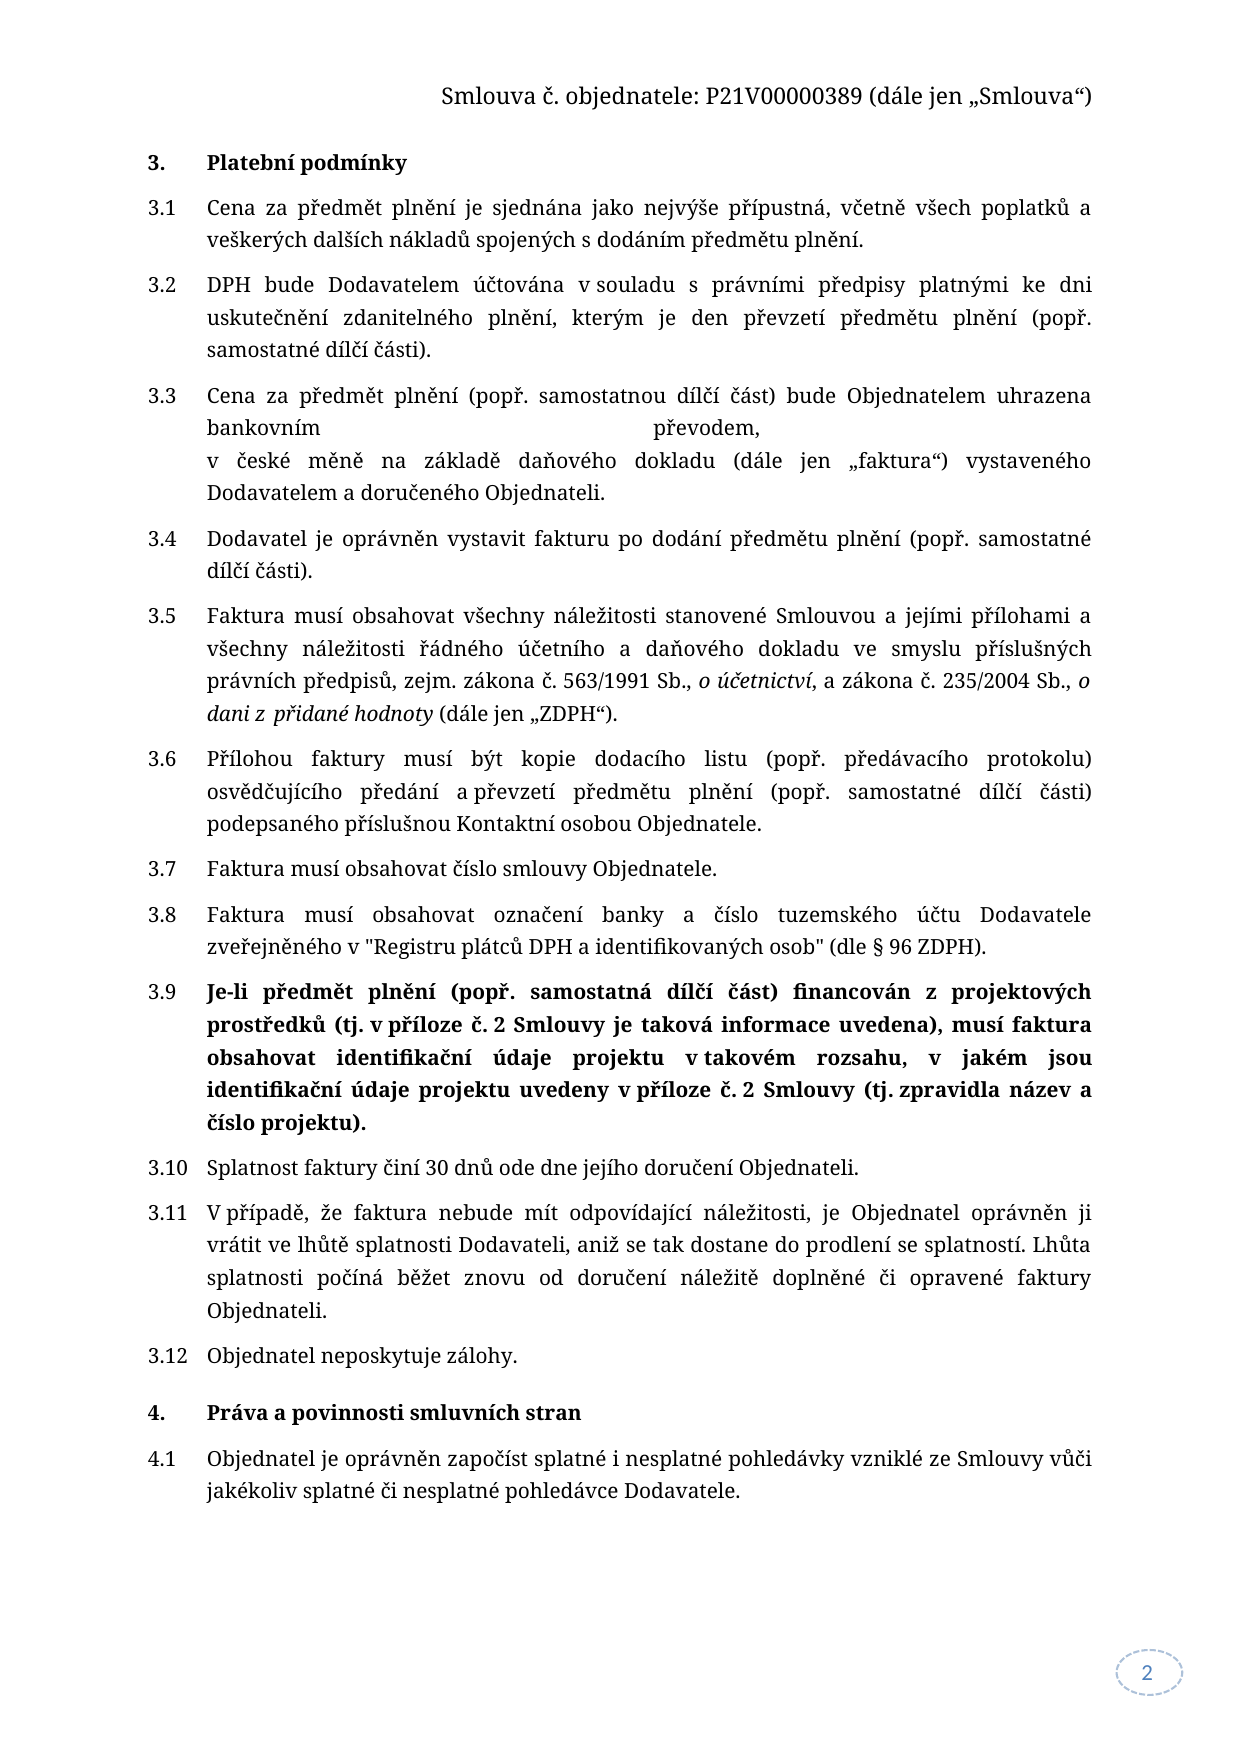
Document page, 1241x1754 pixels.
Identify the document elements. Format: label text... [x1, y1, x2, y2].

list Faktura musí obsahovat všechny náležitosti stanovené Smlouvou a jejími přílohami a všechny náležitosti řádného účetního a daňového dokladu ve smyslu příslušných právních předpisů, zejm. zákona č. 563/1991 Sb., o účetnictví, a zákona č. 235/2004 Sb., o dani z přidané hodnoty (dále jen „ZDPH“). [148, 601, 1093, 728]
list Přílohou faktury musí být kopie dodacího listu (popř. předávacího protokolu) osvědčujícího předání a převzetí předmětu plnění (popř. samostatné dílčí části) podepsaného příslušnou Kontaktní osobou Objednatele. [148, 744, 1093, 838]
list Faktura musí obsahovat číslo smlouvy Objednatele. [148, 854, 1093, 883]
list Práva a povinnosti smluvních stran [148, 1398, 1093, 1427]
list Dodavatel je oprávněn vystavit fakturu po dodání předmětu plnění (popř. samostatné dílčí části). [148, 524, 1093, 585]
list DPH bude Dodavatelem účtována v souladu s právními předpisy platnými ke dni uskutečnění zdanitelného plnění, kterým je den převzetí předmětu plnění (popř. samostatné dílčí části). [148, 270, 1093, 364]
list Splatnost faktury činí 30 dnů ode dne jejího doručení Objednateli. [148, 1153, 1093, 1181]
list Faktura musí obsahovat označení banky a číslo tuzemského účtu Dodavatele zveřejněného v "Registru plátců DPH a identifikovaných osob" (dle § 96 ZDPH). [148, 900, 1093, 961]
list Je-li předmět plnění (popř. samostatná dílčí část) financován z projektových prostředků (tj. v příloze č. 2 Smlouvy je taková informace uvedena), musí faktura obsahovat identifikační údaje projektu v takovém rozsahu, v jakém jsou identifikační údaje projektu uvedeny v příloze č. 2 Smlouvy (tj. zpravidla název a číslo projektu). [148, 977, 1093, 1136]
list Platební podmínky [148, 148, 1093, 176]
list Objednatel neposkytuje zálohy. [148, 1341, 1093, 1369]
list V případě, že faktura nebude mít odpovídající náležitosti, je Objednatel oprávněn ji vrátit ve lhůtě splatnosti Dodavateli, aniž se tak dostane do prodlení se splatností. Lhůta splatnosti počíná běžet znovu od doručení náležitě doplněné či opravené faktury Objednateli. [148, 1198, 1093, 1324]
list Objednatel je oprávněn započíst splatné i nesplatné pohledávky vzniklé ze Smlouvy vůči jakékoliv splatné či nesplatné pohledávce Dodavatele. [148, 1444, 1093, 1505]
list Cena za předmět plnění je sjednána jako nejvýše přípustná, včetně všech poplatků a veškerých dalších nákladů spojených s dodáním předmětu plnění. [148, 193, 1093, 254]
list Cena za předmět plnění (popř. samostatnou dílčí část) bude Objednatelem uhrazena bankovním převodem, v české měně na základě daňového dokladu (dále jen „faktura“) vystaveného Dodavatelem a doručeného Objednateli. [148, 381, 1093, 507]
